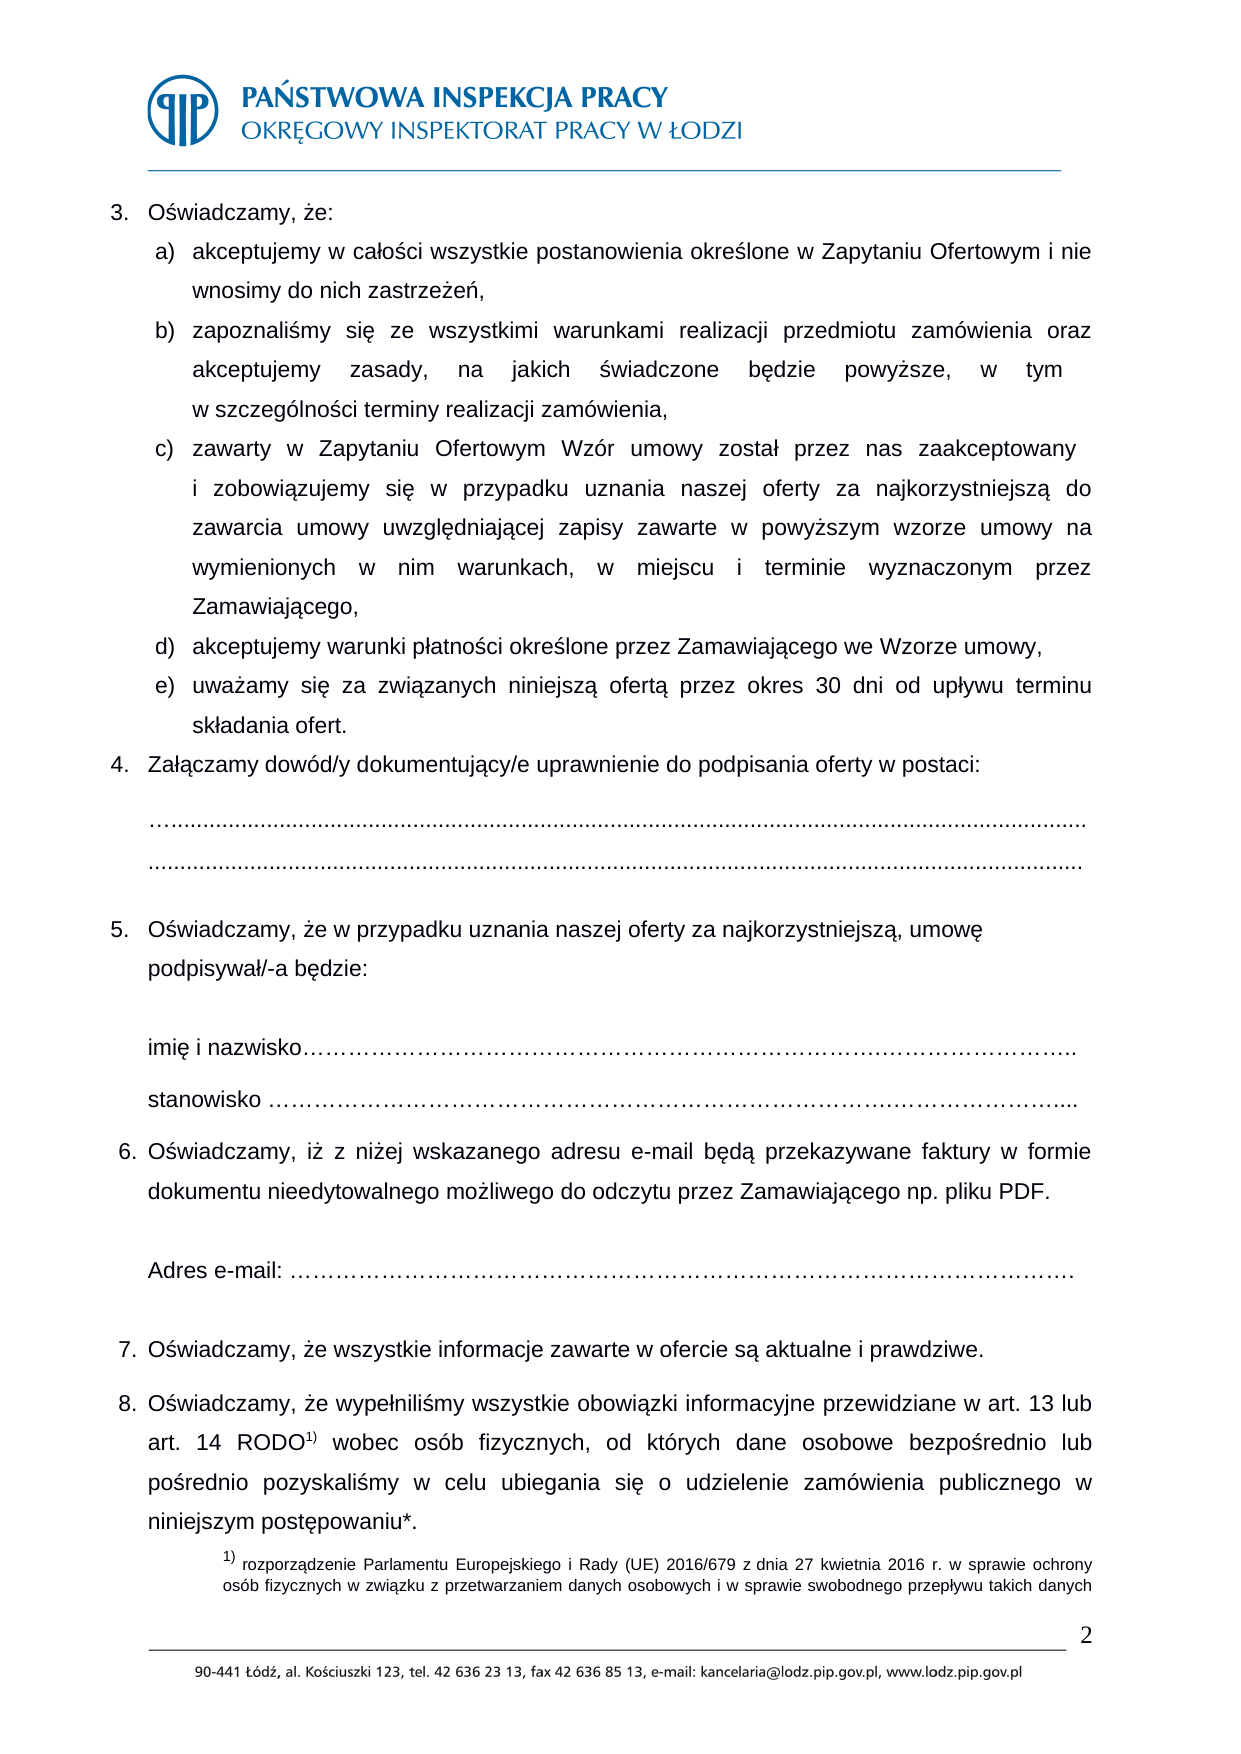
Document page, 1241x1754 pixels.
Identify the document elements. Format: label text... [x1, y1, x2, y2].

text stanowisko ……………………………………………………………………….………………….... [148, 1086, 1093, 1112]
picture [147, 1648, 1067, 1681]
list Oświadczamy, że: [110, 198, 1093, 225]
list zawarty w Zapytaniu Ofertowym Wzór umowy został przez nas zaakceptowany i zobowiązujemy się w przypadku uznania naszej oferty za najkorzystniejszą do zawarcia umowy uwzględniającej zapisy zawarte w powyższym wzorze umowy na wymienionych w nim warunkach, w miejscu i terminie wyznaczonym przez Zamawiającego, [155, 435, 1093, 620]
list Załączamy dowód/y dokumentujący/e uprawnienie do podpisania oferty w postaci: [110, 751, 1093, 778]
list …................................................................................................................................................................................................................................................................................................... [148, 791, 1093, 874]
list Adres e-mail: …………………………………………………………………………………………. [148, 1257, 1093, 1283]
picture [147, 73, 1062, 173]
list akceptujemy w całości wszystkie postanowienia określone w Zapytaniu Ofertowym i nie wnosimy do nich zastrzeżeń, [155, 238, 1093, 304]
list imię i nazwisko………………………………………………………………….…………………….. [148, 1034, 1093, 1061]
list akceptujemy warunki płatności określone przez Zamawiającego we Wzorze umowy, [155, 633, 1093, 659]
list uważamy się za związanych niniejszą ofertą przez okres 30 dni od upływu terminu składania ofert. [155, 672, 1093, 738]
list Oświadczamy, że wszystkie informacje zawarte w ofercie są aktualne i prawdziwe. [118, 1336, 1093, 1362]
list zapoznaliśmy się ze wszystkimi warunkami realizacji przedmiotu zamówienia oraz akceptujemy zasady, na jakich świadczone będzie powyższe, w tym w szczególności terminy realizacji zamówienia, [155, 317, 1093, 422]
list Oświadczamy, iż z niżej wskazanego adresu e-mail będą przekazywane faktury w formie dokumentu nieedytowalnego możliwego do odczytu przez Zamawiającego np. pliku PDF. [118, 1138, 1093, 1204]
list Oświadczamy, że wypełniliśmy wszystkie obowiązki informacyjne przewidziane w art. 13 lub art. 14 RODO1) wobec osób fizycznych, od których dane osobowe bezpośrednio lub pośrednio pozyskaliśmy w celu ubiegania się o udzielenie zamówienia publicznego w niniejszym postępowaniu*. [118, 1389, 1093, 1534]
list Oświadczamy, że w przypadku uznania naszej oferty za najkorzystniejszą, umowę podpisywał/-a będzie: [110, 916, 1093, 982]
